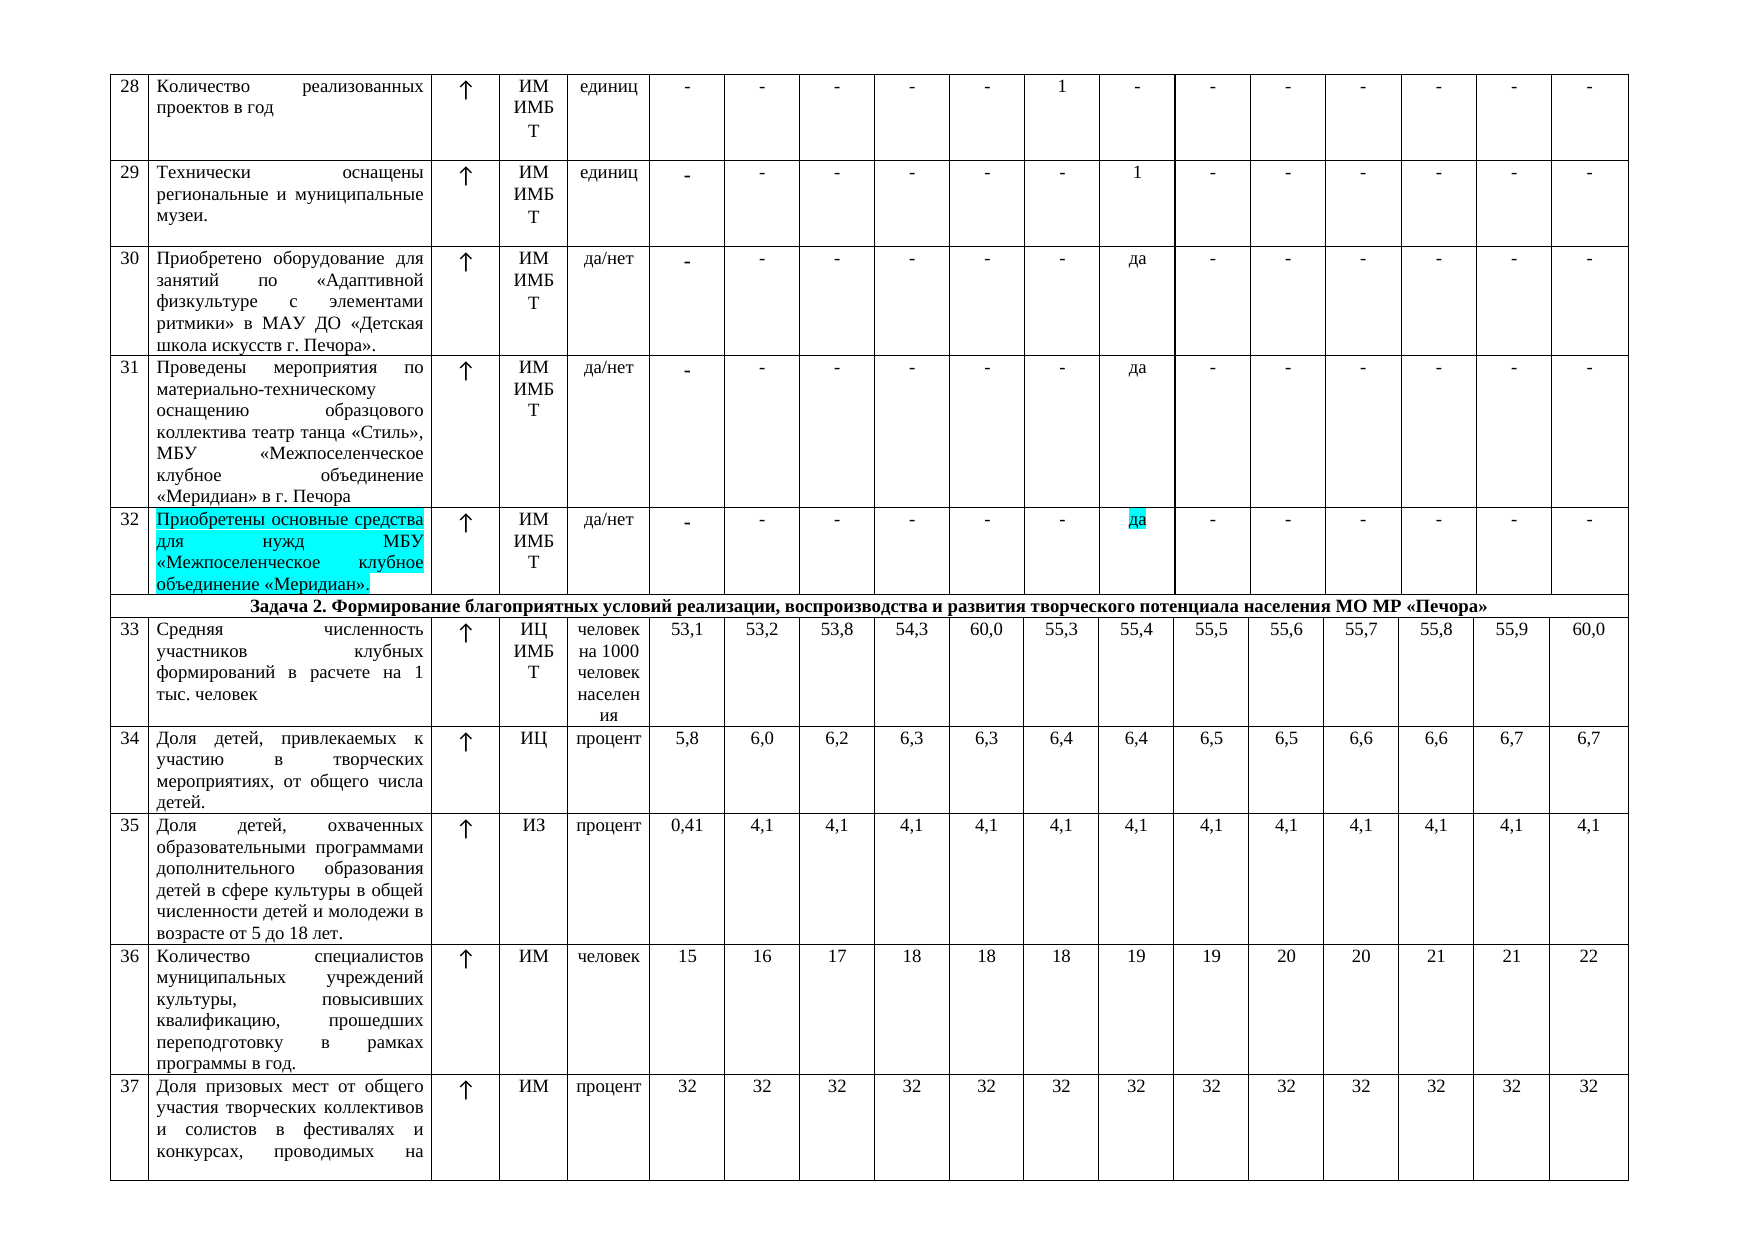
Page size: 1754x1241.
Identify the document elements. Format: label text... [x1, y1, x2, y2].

table_cell - [650, 161, 724, 246]
table_cell 4,1 [950, 814, 1023, 943]
table_cell ↑ [432, 727, 499, 813]
table_cell 4,1 [725, 814, 799, 943]
table_cell 1 [1025, 75, 1099, 160]
table_cell - [1326, 75, 1401, 160]
table_cell 5,8 [650, 727, 724, 813]
table_cell 32 [1474, 1075, 1549, 1180]
table_cell - [650, 356, 724, 507]
table_cell да [1100, 356, 1174, 507]
table_cell ↑ [432, 945, 499, 1074]
table_cell 4,1 [1324, 814, 1398, 943]
table_cell - [950, 247, 1024, 355]
table_cell 60,0 [950, 618, 1023, 726]
table_cell 18 [950, 945, 1023, 1074]
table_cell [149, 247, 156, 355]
table_cell 4,1 [875, 814, 949, 943]
table_cell - [1326, 508, 1401, 594]
table_cell 4,1 [1550, 814, 1628, 943]
table_cell - [1251, 161, 1325, 246]
table_cell - [725, 75, 799, 160]
table_cell - [1025, 508, 1099, 594]
table_cell - [1552, 508, 1628, 594]
table_cell - [950, 508, 1024, 594]
table_cell 54,3 [875, 618, 949, 726]
table_cell - [1176, 75, 1250, 160]
table_cell 19 [1174, 945, 1248, 1074]
table_cell да [1100, 247, 1174, 355]
table_cell 32 [950, 1075, 1023, 1180]
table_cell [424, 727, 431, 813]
table_cell 6,3 [950, 727, 1023, 813]
table_cell - [1552, 161, 1628, 246]
table_cell - [650, 75, 724, 160]
table_cell 53,2 [725, 618, 799, 726]
table_cell ↑ [432, 618, 499, 726]
table_cell ИМ ИМБТ [500, 75, 567, 160]
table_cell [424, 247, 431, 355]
table_cell - [1326, 247, 1401, 355]
table_cell процент [568, 814, 649, 943]
table_cell ↑ [432, 356, 499, 507]
table_cell - [1251, 356, 1325, 507]
table_cell 32 [725, 1075, 799, 1180]
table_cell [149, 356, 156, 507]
table_cell 35 [111, 814, 148, 943]
table_cell - [725, 161, 799, 246]
table_cell 34 [111, 727, 148, 813]
table_cell ИМ [500, 945, 567, 1074]
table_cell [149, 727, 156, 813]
table_cell - [1402, 161, 1476, 246]
table_cell - [1477, 356, 1551, 507]
table_cell ↑ [432, 75, 499, 160]
table_cell 32 [1249, 1075, 1323, 1180]
table_cell 32 [1550, 1075, 1628, 1180]
table_cell ↑ [432, 1075, 499, 1180]
table_cell - [875, 75, 949, 160]
table_cell - [1402, 508, 1476, 594]
table_cell 32 [650, 1075, 724, 1180]
table_cell 53,8 [800, 618, 874, 726]
table_cell - [1402, 75, 1476, 160]
table_cell ИМ ИМБТ [500, 508, 567, 594]
table_cell 15 [650, 945, 724, 1074]
table_cell единиц [568, 161, 649, 246]
table_cell - [1552, 356, 1628, 507]
table_cell 6,7 [1550, 727, 1628, 813]
table_cell ↑ [432, 508, 499, 594]
table_cell процент [568, 1075, 649, 1180]
table_cell 32 [111, 508, 148, 594]
table_cell - [800, 75, 874, 160]
table_cell - [875, 247, 949, 355]
table_cell 6,6 [1399, 727, 1473, 813]
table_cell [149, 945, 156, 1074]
table_cell 33 [111, 618, 148, 726]
table_cell 1 [1100, 161, 1174, 246]
table_cell 29 [111, 161, 148, 246]
table_cell 55,5 [1174, 618, 1248, 726]
table_cell 55,4 [1099, 618, 1173, 726]
table_cell - [800, 247, 874, 355]
table_cell 32 [1399, 1075, 1473, 1180]
table_cell ИМ [500, 1075, 567, 1180]
table_cell - [1251, 247, 1325, 355]
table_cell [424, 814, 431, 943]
table_cell - [800, 356, 874, 507]
table_cell - [1176, 161, 1250, 246]
table_cell 32 [1324, 1075, 1398, 1180]
table_cell 55,6 [1249, 618, 1323, 726]
table_cell ИЗ [500, 814, 567, 943]
table_cell - [1477, 247, 1551, 355]
table_cell 32 [1174, 1075, 1248, 1180]
table_cell 55,7 [1324, 618, 1398, 726]
table_cell 55,3 [1024, 618, 1098, 726]
table_cell ИЦ [500, 727, 567, 813]
table_cell 60,0 [1550, 618, 1628, 726]
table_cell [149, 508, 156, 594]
table_cell ИМ ИМБТ [500, 356, 567, 507]
table_cell 36 [111, 945, 148, 1074]
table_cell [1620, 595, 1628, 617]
table_cell 32 [875, 1075, 949, 1180]
table_cell - [1176, 508, 1250, 594]
table_cell ↑ [432, 161, 499, 246]
table_cell 6,3 [875, 727, 949, 813]
table_cell 55,8 [1399, 618, 1473, 726]
table_cell - [1025, 356, 1099, 507]
table_cell 30 [111, 247, 148, 355]
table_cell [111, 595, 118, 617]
table_cell - [1477, 75, 1551, 160]
table_cell - [1251, 75, 1325, 160]
table_cell единиц [568, 75, 649, 160]
table_cell человек [568, 945, 649, 1074]
table_cell - [725, 356, 799, 507]
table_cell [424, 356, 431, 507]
table_cell - [950, 75, 1024, 160]
table_cell 31 [111, 356, 148, 507]
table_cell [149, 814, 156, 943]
table_cell 4,1 [1474, 814, 1549, 943]
table_cell 19 [1099, 945, 1173, 1074]
table_cell 32 [1099, 1075, 1173, 1180]
table_cell 6,0 [725, 727, 799, 813]
table_cell 6,7 [1474, 727, 1549, 813]
table_cell 6,2 [800, 727, 874, 813]
table_cell ↑ [432, 247, 499, 355]
table_cell 18 [875, 945, 949, 1074]
table_cell да/нет [568, 247, 649, 355]
table_cell Средняя численность участников клубных формирований в расчете на 1 тыс. человек [149, 618, 431, 726]
table_cell - [950, 356, 1024, 507]
table_cell - [1477, 508, 1551, 594]
table_cell 55,9 [1474, 618, 1549, 726]
table_cell - [1402, 356, 1476, 507]
table_cell 4,1 [800, 814, 874, 943]
table_cell - [1025, 247, 1099, 355]
table_cell 22 [1550, 945, 1628, 1074]
table_cell 4,1 [1249, 814, 1323, 943]
table_cell 0,41 [650, 814, 724, 943]
table_cell - [1402, 247, 1476, 355]
table_cell - [800, 161, 874, 246]
table_cell - [950, 161, 1024, 246]
table_cell 6,5 [1249, 727, 1323, 813]
table_cell - [1477, 161, 1551, 246]
table_cell 20 [1324, 945, 1398, 1074]
table_cell 53,1 [650, 618, 724, 726]
table_cell 21 [1399, 945, 1473, 1074]
table_cell - [1552, 247, 1628, 355]
table_cell 17 [800, 945, 874, 1074]
table_cell 6,5 [1174, 727, 1248, 813]
table_cell ИМ ИМБТ [500, 247, 567, 355]
table_cell - [650, 247, 724, 355]
table_cell - [875, 161, 949, 246]
table_cell - [1176, 356, 1250, 507]
table_cell 28 [111, 75, 148, 160]
table_cell - [1100, 75, 1174, 160]
table_cell 16 [725, 945, 799, 1074]
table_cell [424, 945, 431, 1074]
table_cell - [1326, 356, 1401, 507]
table_cell - [875, 356, 949, 507]
table_cell 6,6 [1324, 727, 1398, 813]
table_cell - [1326, 161, 1401, 246]
table_cell - [725, 247, 799, 355]
table_cell - [650, 508, 724, 594]
table_cell - [1552, 75, 1628, 160]
table_cell ↑ [432, 814, 499, 943]
table_cell - [800, 508, 874, 594]
table_cell 6,4 [1024, 727, 1098, 813]
table_cell да/нет [568, 356, 649, 507]
table_cell 20 [1249, 945, 1323, 1074]
table_cell Технически оснащены региональные и муниципальные музеи. [149, 161, 431, 246]
table_cell 4,1 [1399, 814, 1473, 943]
table_cell 32 [1024, 1075, 1098, 1180]
table_cell 37 [111, 1075, 148, 1180]
table_cell да/нет [568, 508, 649, 594]
table_cell 6,4 [1099, 727, 1173, 813]
table_cell 4,1 [1099, 814, 1173, 943]
table_cell - [875, 508, 949, 594]
table_cell ИЦ ИМБТ [500, 618, 567, 726]
table_cell 21 [1474, 945, 1549, 1074]
table_cell Количество реализованных проектов в год [149, 75, 431, 160]
table_cell ИМ ИМБТ [500, 161, 567, 246]
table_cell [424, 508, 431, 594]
table_cell 4,1 [1174, 814, 1248, 943]
table_cell - [1025, 161, 1099, 246]
table_cell 18 [1024, 945, 1098, 1074]
table_cell - [1176, 247, 1250, 355]
table_cell да [1100, 508, 1174, 594]
table_cell - [1251, 508, 1325, 594]
table_cell процент [568, 727, 649, 813]
table_cell 4,1 [1024, 814, 1098, 943]
table_cell 32 [800, 1075, 874, 1180]
table_cell - [725, 508, 799, 594]
